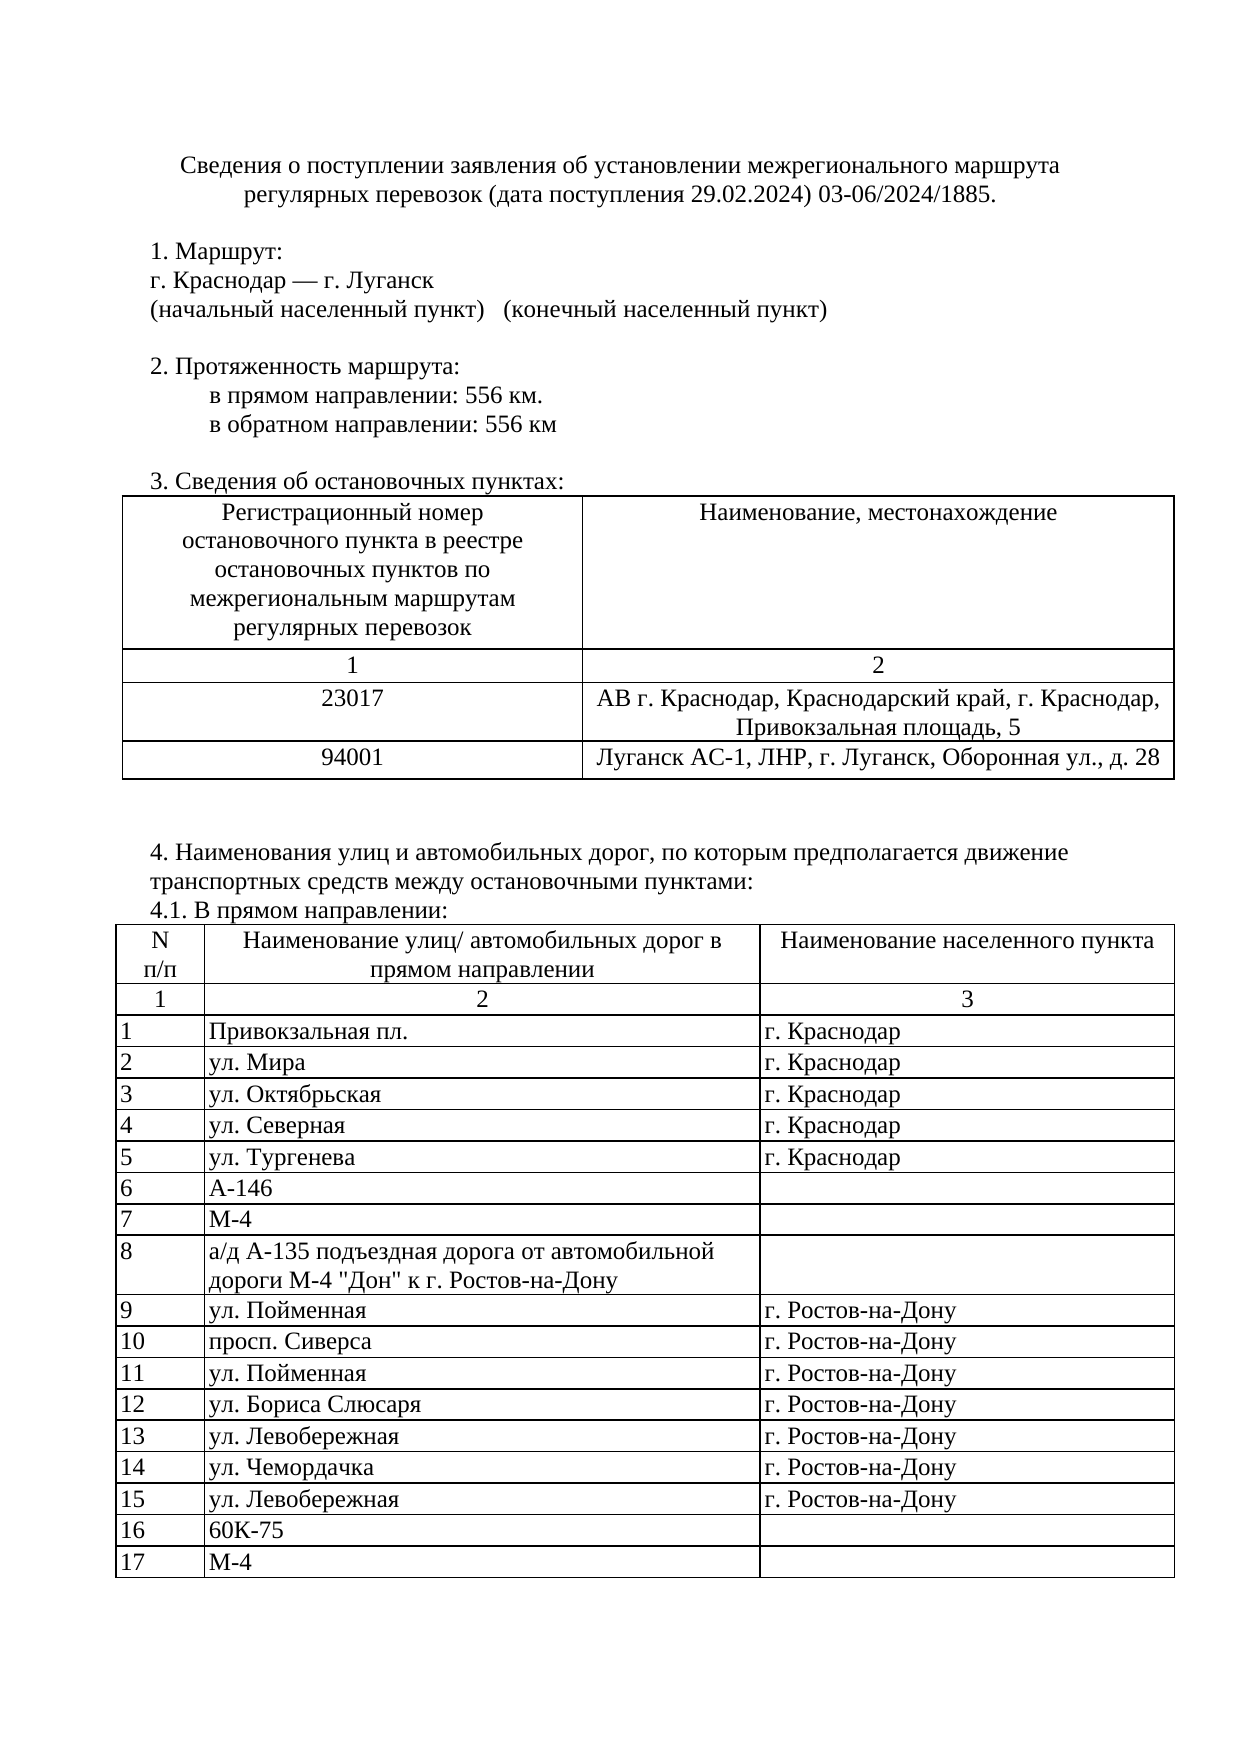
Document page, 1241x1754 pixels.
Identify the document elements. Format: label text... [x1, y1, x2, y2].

text 1. Маршрут: [150, 236, 1090, 265]
text (начальный населенный пункт) (конечный населенный пункт) [150, 294, 1090, 322]
table_cell просп. Сиверса [205, 1327, 759, 1356]
table_cell 17 [117, 1547, 204, 1577]
table_cell 23017 [123, 683, 582, 740]
text в прямом направлении: 556 км. [150, 380, 1090, 409]
table_cell г. Краснодар [761, 1142, 1174, 1171]
text 2. Протяженность маршрута: [150, 351, 1090, 380]
table_cell 8 [117, 1236, 204, 1293]
table_cell 2 [117, 1047, 204, 1077]
table_cell ул. Бориса Слюсаря [205, 1390, 759, 1419]
table_cell 5 [117, 1142, 204, 1171]
table_cell 3 [117, 1079, 204, 1108]
table_cell 6 [117, 1173, 204, 1203]
table_cell ул. Пойменная [205, 1295, 759, 1325]
table_cell г. Краснодар [761, 1047, 1174, 1077]
table_cell 9 [117, 1295, 204, 1325]
table_cell М-4 [205, 1205, 759, 1234]
table_cell г. Ростов-на-Дону [761, 1421, 1174, 1451]
table_cell г. Ростов-на-Дону [761, 1358, 1174, 1388]
table_cell 3 [761, 984, 1174, 1014]
table_cell 94001 [123, 742, 582, 778]
table_cell 13 [117, 1421, 204, 1451]
table_header Наименование населенного пункта [761, 925, 1174, 983]
table_cell ул. Левобережная [205, 1484, 759, 1514]
table_cell 1 [123, 650, 582, 681]
table_cell ул. Северная [205, 1110, 759, 1140]
table_cell 60К-75 [205, 1515, 759, 1545]
table_cell 15 [117, 1484, 204, 1514]
text 3. Сведения об остановочных пунктах: [150, 466, 1090, 495]
text 4. Наименования улиц и автомобильных дорог, по которым предполагается движение транспортных средств между остановочными пунктами: [150, 837, 1090, 895]
table_cell 14 [117, 1452, 204, 1482]
table_cell г. Ростов-на-Дону [761, 1452, 1174, 1482]
table_cell а/д А-135 подъездная дорога от автомобильной дороги М-4 "Дон" к г. Ростов-на-Дону [205, 1236, 759, 1293]
table_cell 7 [117, 1205, 204, 1234]
table_cell ул. Октябрьская [205, 1079, 759, 1108]
table_header Регистрационный номер остановочного пункта в реестре остановочных пунктов по межрегиональным маршрутам регулярных перевозок [123, 497, 582, 648]
table_cell ул. Пойменная [205, 1358, 759, 1388]
table_cell г. Ростов-на-Дону [761, 1327, 1174, 1356]
text 4.1. В прямом направлении: [150, 895, 1090, 924]
table_cell 11 [117, 1358, 204, 1388]
table_cell М-4 [205, 1547, 759, 1577]
table_cell г. Краснодар [761, 1016, 1174, 1046]
table_cell 2 [205, 984, 759, 1014]
table_cell [761, 1205, 1174, 1234]
table_cell г. Краснодар [761, 1110, 1174, 1140]
table_cell ул. Тургенева [205, 1142, 759, 1171]
text в обратном направлении: 556 км [150, 409, 1090, 437]
table_cell г. Ростов-на-Дону [761, 1390, 1174, 1419]
table_cell Луганск АС-1, ЛНР, г. Луганск, Оборонная ул., д. 28 [583, 742, 1173, 778]
table_cell 2 [583, 650, 1173, 681]
table_cell г. Ростов-на-Дону [761, 1484, 1174, 1514]
table_cell ул. Мира [205, 1047, 759, 1077]
table_cell Привокзальная пл. [205, 1016, 759, 1046]
table_header Наименование, местонахождение [583, 497, 1173, 648]
table_header Наименование улиц/ автомобильных дорог в прямом направлении [205, 925, 759, 983]
table_cell 16 [117, 1515, 204, 1545]
table_cell г. Ростов-на-Дону [761, 1295, 1174, 1325]
table_cell А-146 [205, 1173, 759, 1203]
table_cell [761, 1236, 1174, 1293]
table_cell ул. Чемордачка [205, 1452, 759, 1482]
table_cell 1 [117, 1016, 204, 1046]
table_cell 1 [117, 984, 204, 1014]
table_cell ул. Левобережная [205, 1421, 759, 1451]
table_cell [761, 1173, 1174, 1203]
table_cell г. Краснодар [761, 1079, 1174, 1108]
table_cell 4 [117, 1110, 204, 1140]
text Сведения о поступлении заявления об установлении межрегионального маршрута регулярных перевозок (дата поступления 29.02.2024) 03-06/2024/1885. [150, 150, 1090, 207]
table_cell АВ г. Краснодар, Краснодарский край, г. Краснодар, Привокзальная площадь, 5 [583, 683, 1173, 740]
table_header N п/п [117, 925, 204, 983]
table_cell [761, 1547, 1174, 1577]
table_cell [761, 1515, 1174, 1545]
table_cell 10 [117, 1327, 204, 1356]
text г. Краснодар — г. Луганск [150, 265, 1090, 294]
table_cell 12 [117, 1390, 204, 1419]
